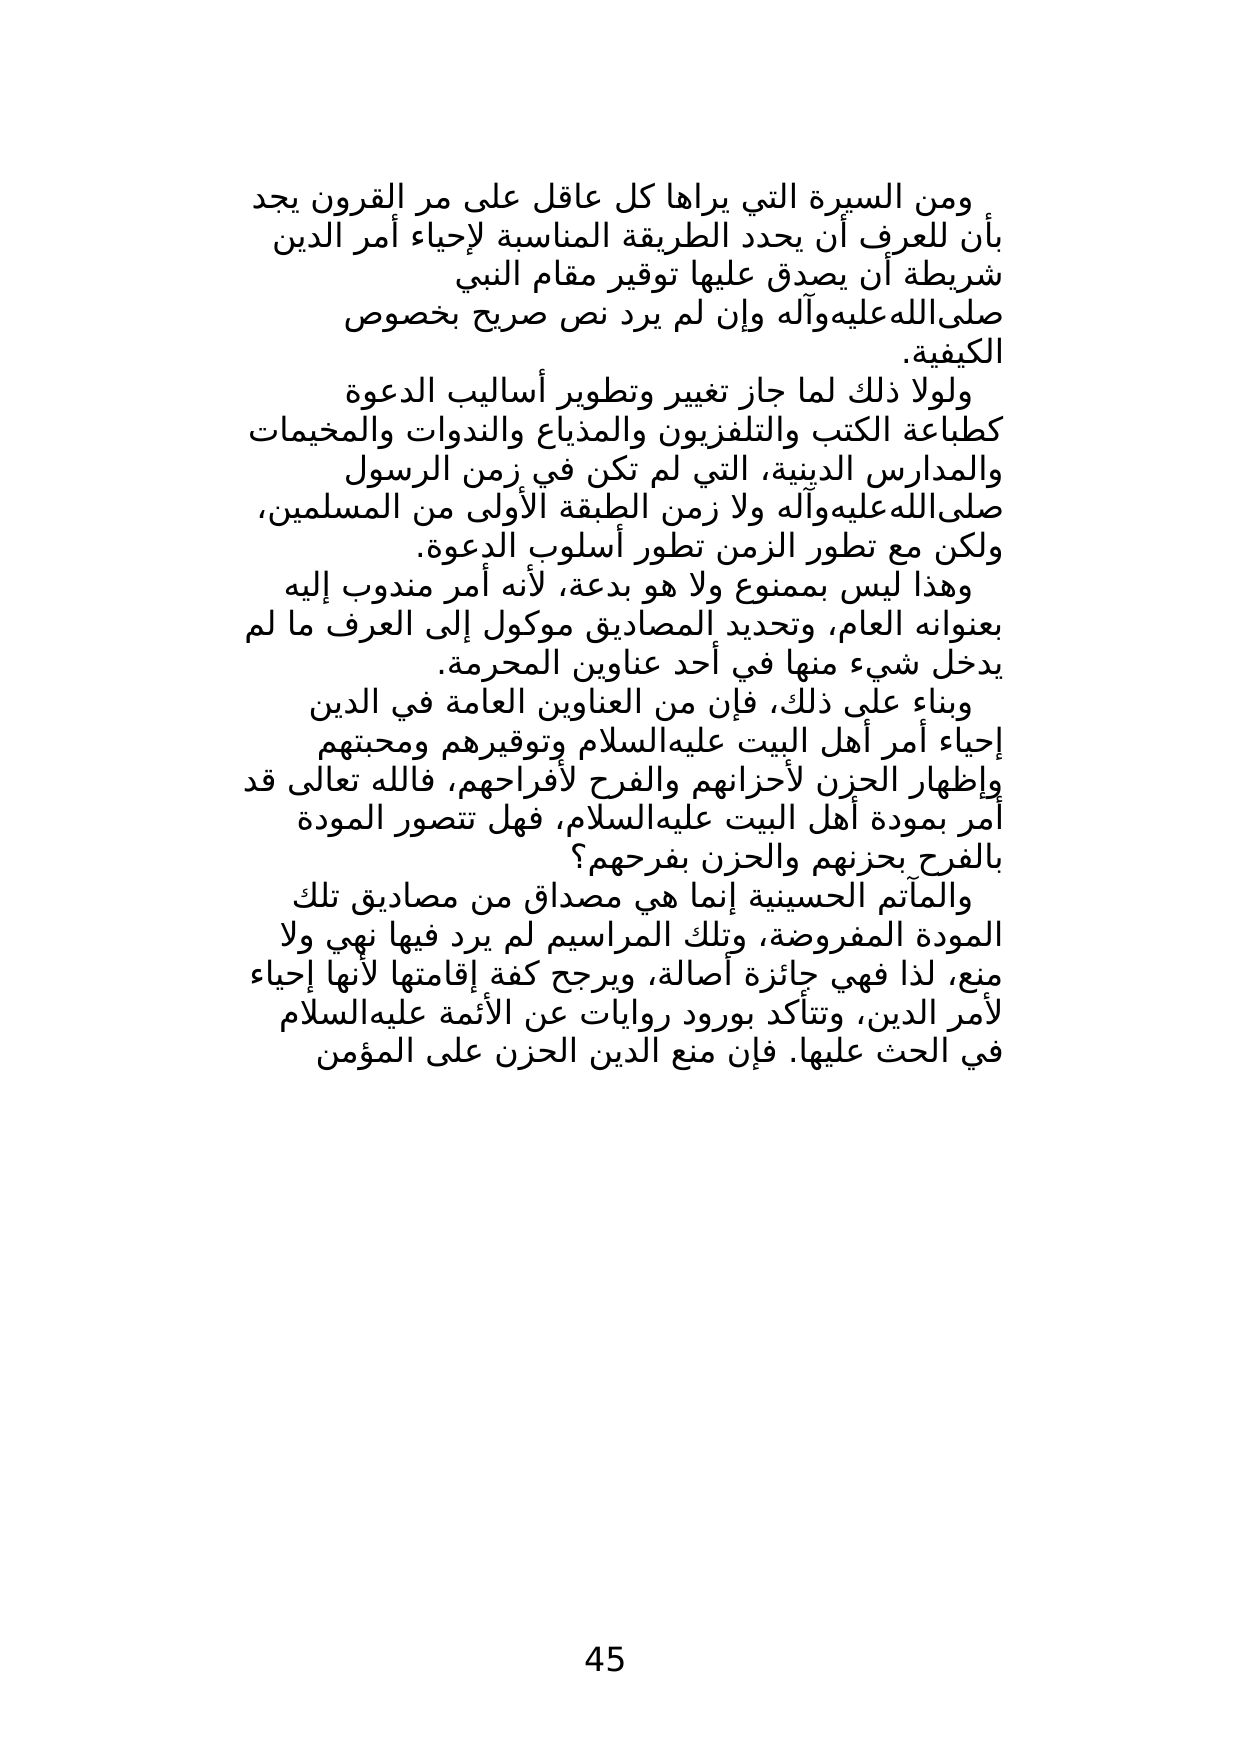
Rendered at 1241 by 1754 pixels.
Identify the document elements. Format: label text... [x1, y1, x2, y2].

text ومن السيرة التي يراها كل عاقل على مر القرون يجد بأن للعرف أن يحدد الطريقة المناسبة لإحياء أمر الدين شريطة أن يصدق عليها توقير مقام النبي صلى‌الله‌عليه‌وآله وإن لم يرد نص صريح بخصوص الكيفية. [236, 177, 1004, 371]
text والمآتم الحسينية إنما هي مصداق من مصاديق تلك المودة المفروضة، وتلك المراسيم لم يرد فيها نهي ولا منع، لذا فهي جائزة أصالة، ويرجح كفة إقامتها لأنها إحياء لأمر الدين، وتتأكد بورود روايات عن الأئمة عليه‌السلام في الحث عليها. فإن منع الدين الحزن على المؤمن [236, 877, 1004, 1071]
text وهذا ليس بممنوع ولا هو بدعة، لأنه أمر مندوب إليه بعنوانه العام، وتحديد المصاديق موكول إلى العرف ما لم يدخل شيء منها في أحد عناوين المحرمة. [236, 566, 1004, 682]
text ولولا ذلك لما جاز تغيير وتطوير أساليب الدعوة كطباعة الكتب والتلفزيون والمذياع والندوات والمخيمات والمدارس الدينية، التي لم تكن في زمن الرسول صلى‌الله‌عليه‌وآله ولا زمن الطبقة الأولى من المسلمين، ولكن مع تطور الزمن تطور أسلوب الدعوة. [236, 371, 1004, 566]
text وبناء على ذلك، فإن من العناوين العامة في الدين إحياء أمر أهل البيت عليه‌السلام وتوقيرهم ومحبتهم وإظهار الحزن لأحزانهم والفرح لأفراحهم، فالله تعالى قد أمر بمودة أهل البيت عليه‌السلام، فهل تتصور المودة بالفرح بحزنهم والحزن بفرحهم؟ [236, 682, 1004, 877]
